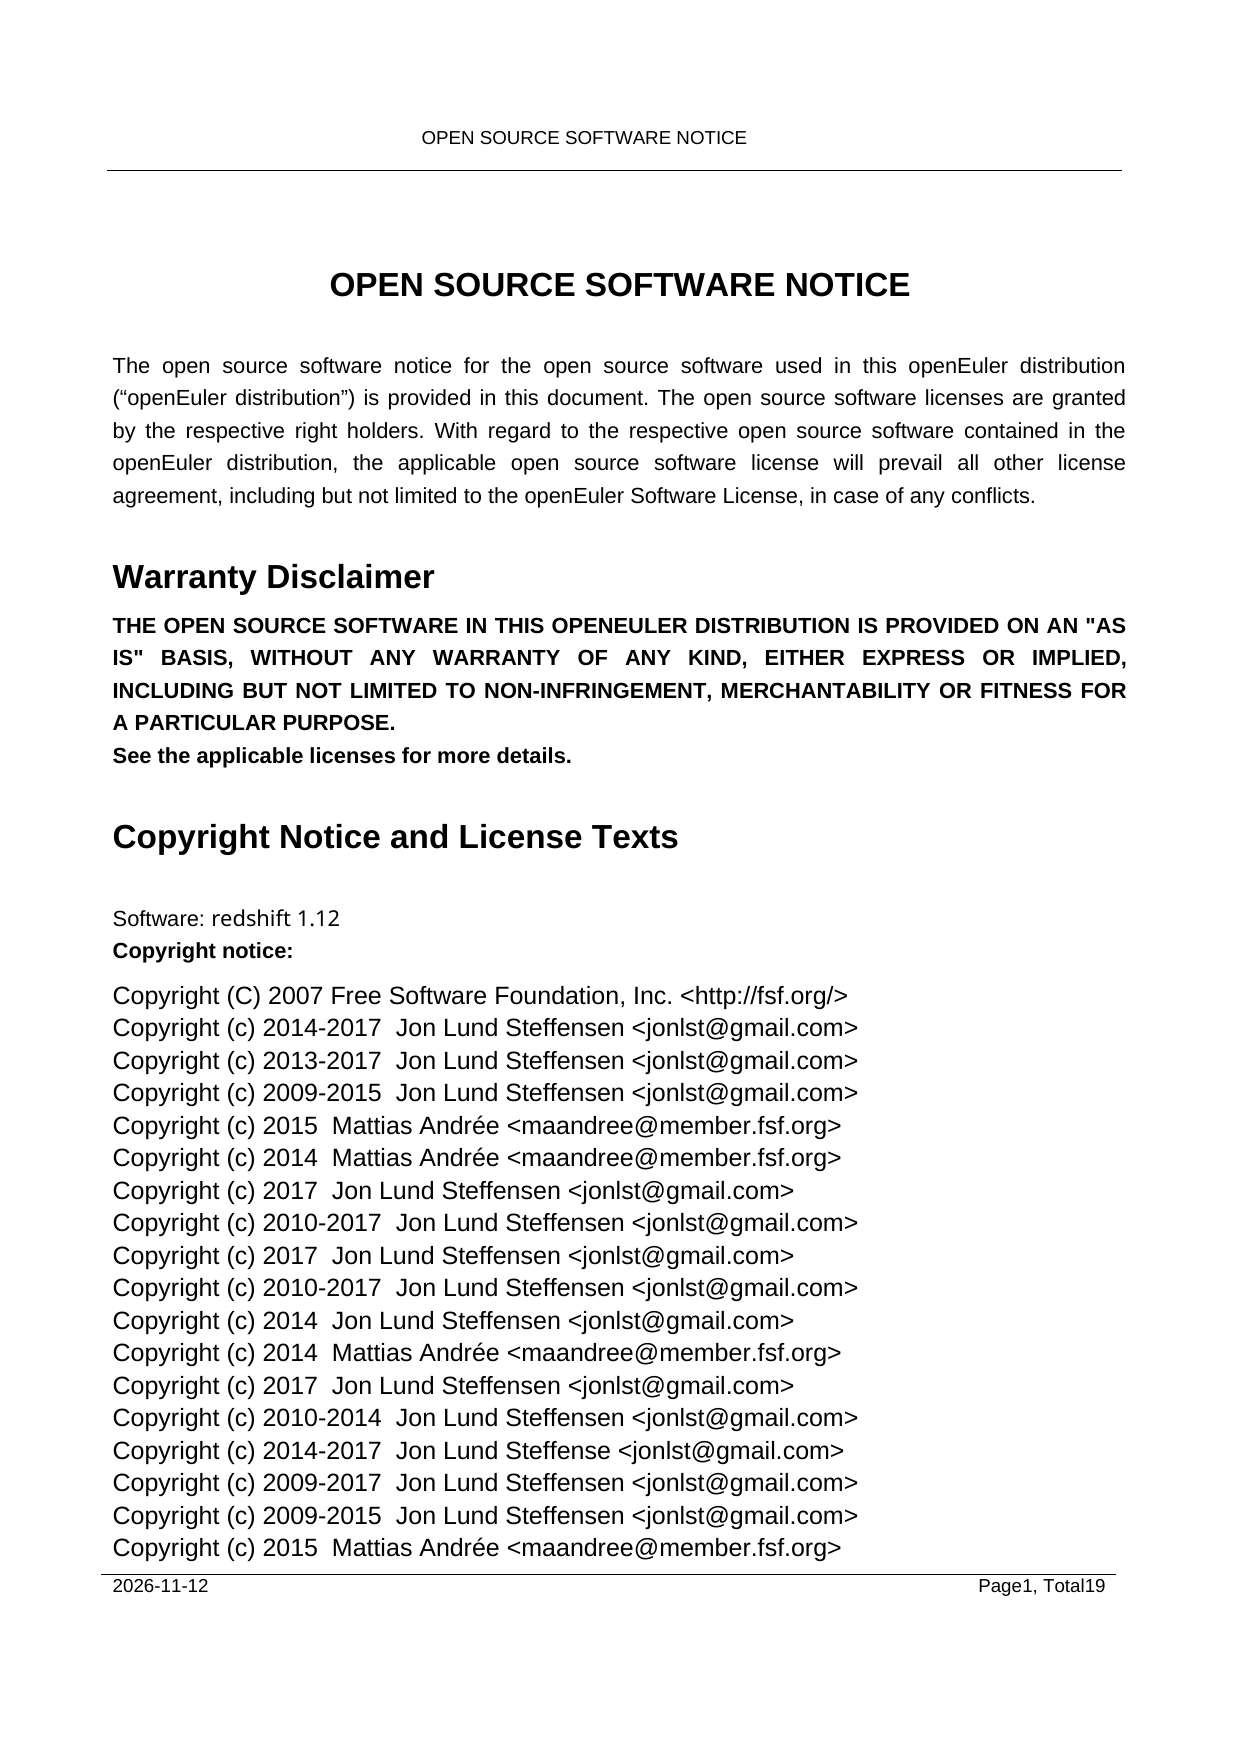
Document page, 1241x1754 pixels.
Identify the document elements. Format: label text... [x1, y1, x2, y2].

text Copyright notice: [112, 934, 1128, 966]
text Copyright (c) 2014 Mattias Andrée <maandree@member.fsf.org> [112, 1142, 1128, 1174]
text THE OPEN SOURCE SOFTWARE IN THIS OPENEULER DISTRIBUTION IS PROVIDED ON AN "AS IS" BASIS, WITHOUT ANY WARRANTY OF ANY KIND, EITHER EXPRESS OR IMPLIED, INCLUDING BUT NOT LIMITED TO NON-INFRINGEMENT, MERCHANTABILITY OR FITNESS FOR A PARTICULAR PURPOSE. See the applicable licenses for more details. [112, 609, 1128, 771]
text Copyright Notice and License Texts [112, 804, 1128, 869]
text Copyright (c) 2009-2015 Jon Lund Steffensen <jonlst@gmail.com> [112, 1077, 1128, 1109]
text Software: redshift 1.12 [112, 901, 1128, 934]
text Copyright (c) 2010-2017 Jon Lund Steffensen <jonlst@gmail.com> [112, 1207, 1128, 1239]
text Copyright (c) 2010-2014 Jon Lund Steffensen <jonlst@gmail.com> [112, 1402, 1128, 1434]
text Copyright (c) 2013-2017 Jon Lund Steffensen <jonlst@gmail.com> [112, 1044, 1128, 1077]
text Copyright (c) 2017 Jon Lund Steffensen <jonlst@gmail.com> [112, 1174, 1128, 1207]
text Copyright (c) 2010-2017 Jon Lund Steffensen <jonlst@gmail.com> [112, 1272, 1128, 1304]
text The open source software notice for the open source software used in this openEuler distribution (“openEuler distribution”) is provided in this document. The open source software licenses are granted by the respective right holders. With regard to the respective open source software contained in the openEuler distribution, the applicable open source software license will prevail all other license agreement, including but not limited to the openEuler Software License, in case of any conflicts. [112, 349, 1128, 511]
text Copyright (c) 2014-2017 Jon Lund Steffensen <jonlst@gmail.com> [112, 1012, 1128, 1044]
text Copyright (c) 2015 Mattias Andrée <maandree@member.fsf.org> [112, 1109, 1128, 1142]
text Copyright (c) 2014-2017 Jon Lund Steffense <jonlst@gmail.com> [112, 1434, 1128, 1467]
text Copyright (c) 2017 Jon Lund Steffensen <jonlst@gmail.com> [112, 1369, 1128, 1402]
text Copyright (C) 2007 Free Software Foundation, Inc. <http://fsf.org/> [112, 979, 1128, 1012]
text Copyright (c) 2009-2015 Jon Lund Steffensen <jonlst@gmail.com> [112, 1499, 1128, 1532]
text Copyright (c) 2017 Jon Lund Steffensen <jonlst@gmail.com> [112, 1239, 1128, 1272]
text OPEN SOURCE SOFTWARE NOTICE [112, 251, 1128, 316]
text Copyright (c) 2014 Jon Lund Steffensen <jonlst@gmail.com> [112, 1304, 1128, 1337]
text Copyright (c) 2015 Mattias Andrée <maandree@member.fsf.org> [112, 1532, 1128, 1564]
text Copyright (c) 2014 Mattias Andrée <maandree@member.fsf.org> [112, 1337, 1128, 1369]
text Warranty Disclaimer [112, 544, 1128, 609]
text Copyright (c) 2009-2017 Jon Lund Steffensen <jonlst@gmail.com> [112, 1467, 1128, 1499]
